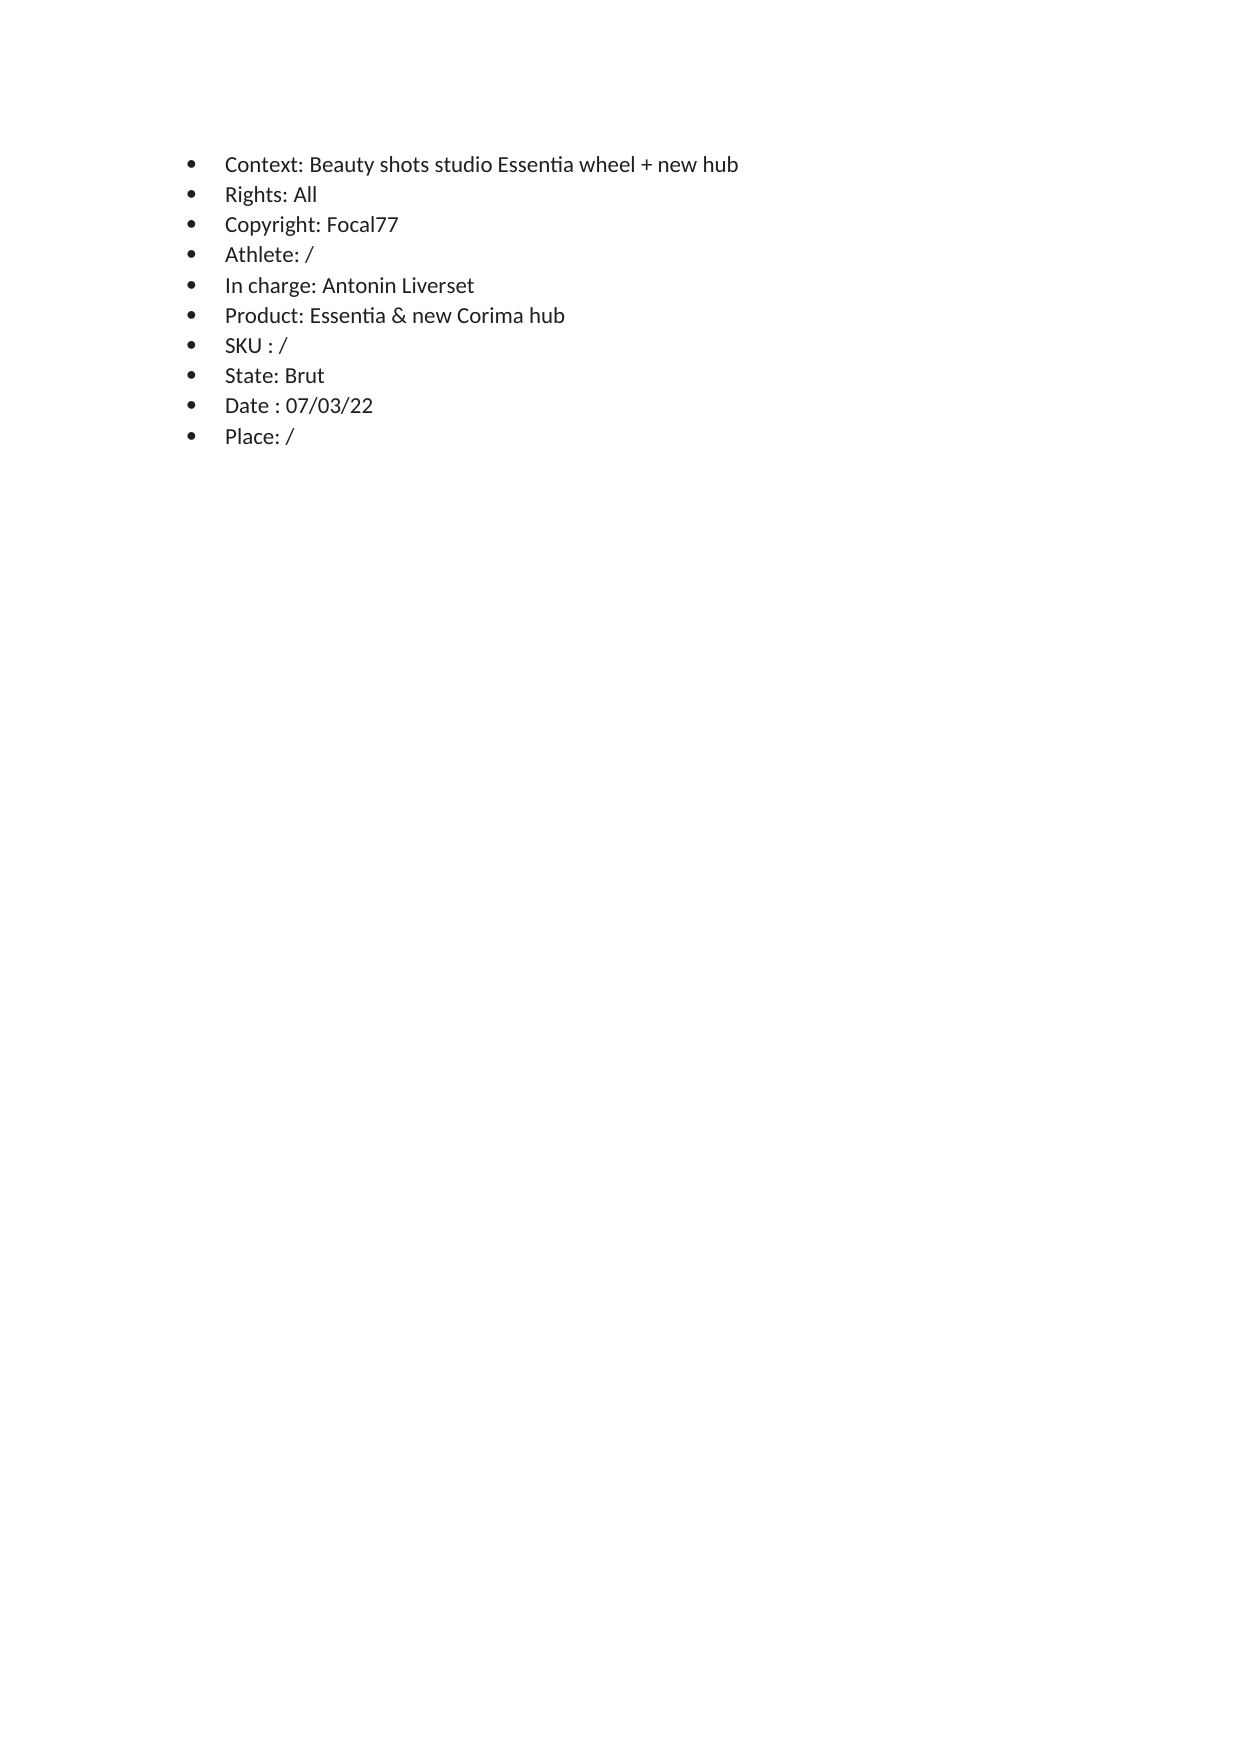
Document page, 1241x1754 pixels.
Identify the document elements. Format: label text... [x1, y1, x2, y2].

list In charge: Antonin Liverset [187, 271, 1090, 299]
list Context: Beauty shots studio Essentia wheel + new hub [187, 150, 1090, 178]
list Athlete: / [187, 241, 1090, 269]
list SKU : / [187, 331, 1090, 359]
list Date : 07/03/22 [187, 392, 1090, 420]
list Copyright: Focal77 [187, 210, 1090, 238]
list Rights: All [187, 180, 1090, 208]
list Product: Essentia & new Corima hub [187, 301, 1090, 329]
list Place: / [187, 422, 1090, 450]
list State: Brut [187, 361, 1090, 389]
